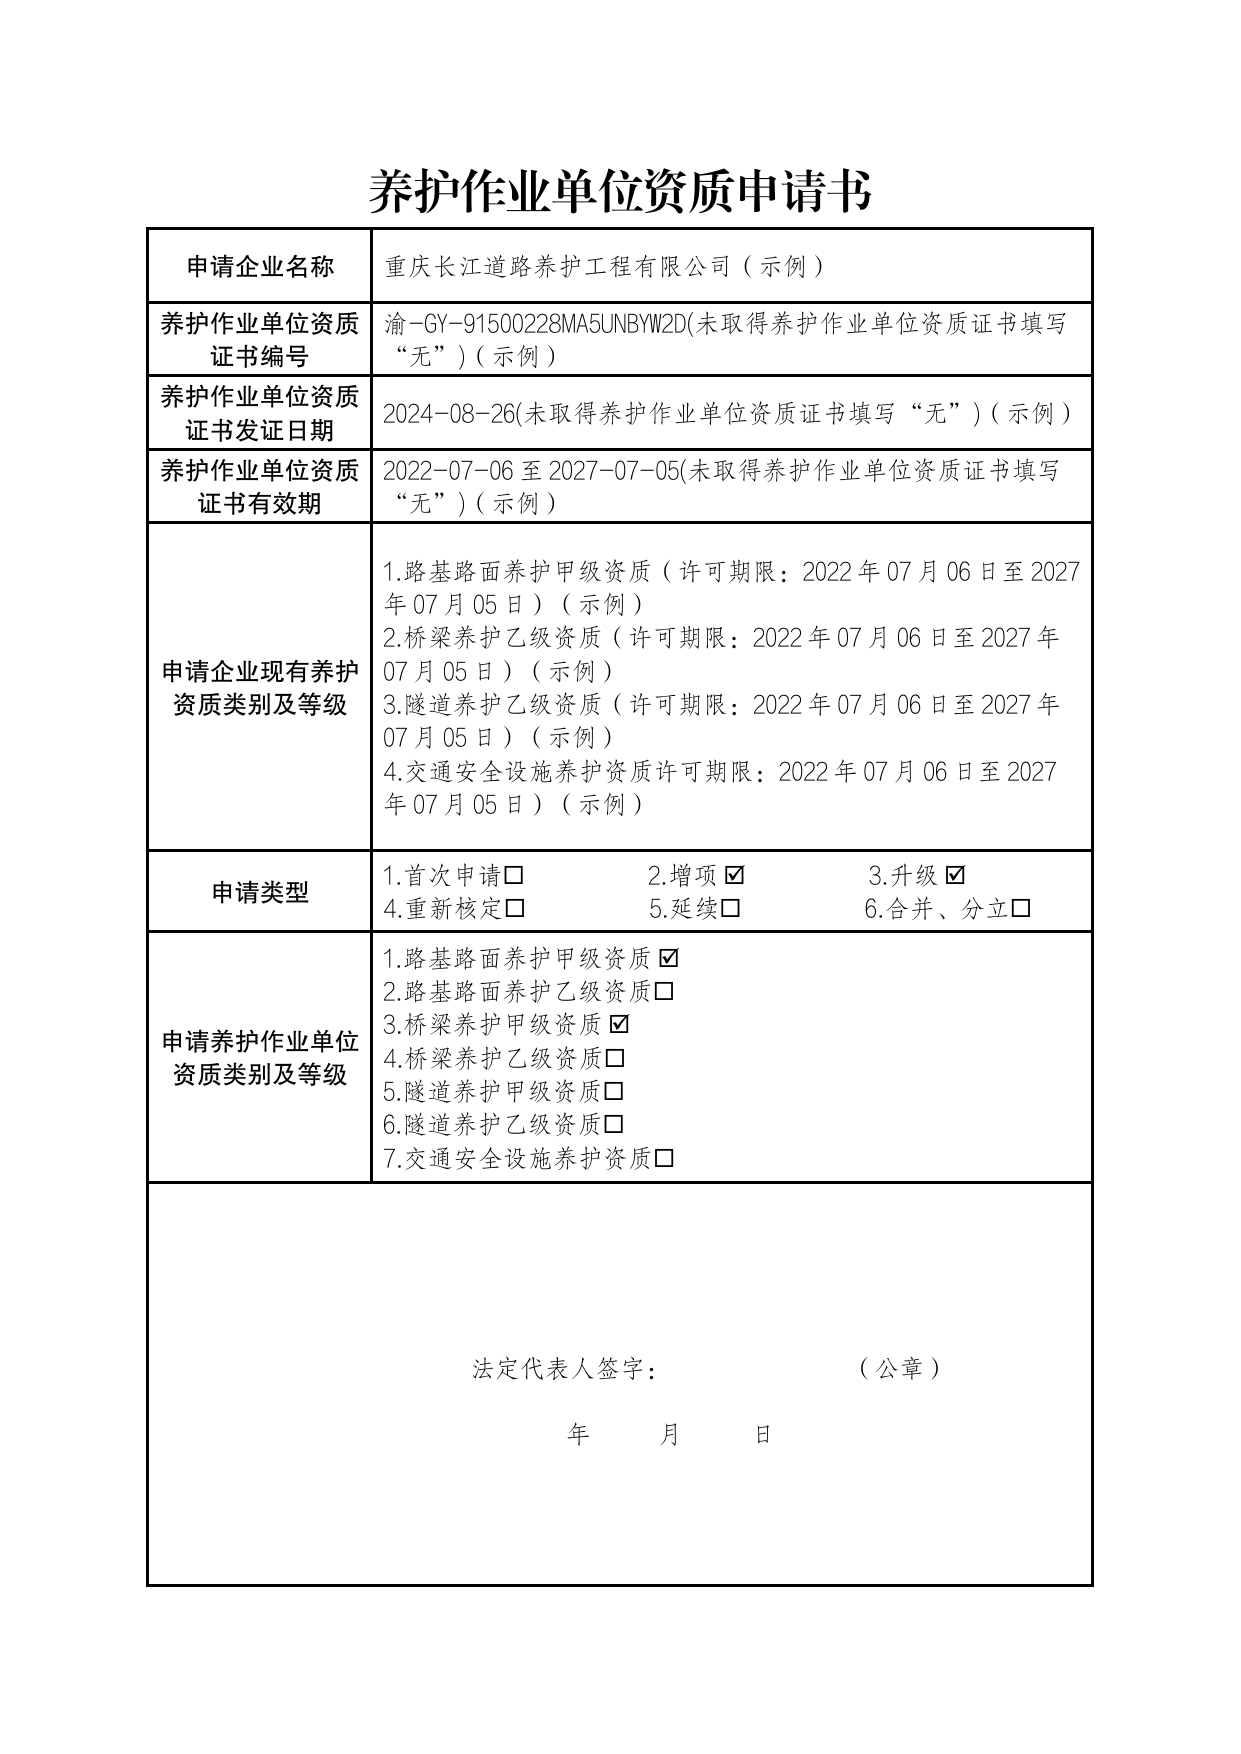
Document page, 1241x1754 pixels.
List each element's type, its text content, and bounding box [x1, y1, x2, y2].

table_header 重庆长江道路养护工程有限公司（示例） [373, 230, 1091, 301]
table_cell 养护作业单位资质证书编号 [149, 304, 370, 374]
table_cell 渝-GY-91500228MA5UNBYW2D(未取得养护作业单位资质证书填写“无”)（示例） [373, 304, 1091, 374]
table_cell 申请养护作业单位资质类别及等级 [149, 933, 370, 1181]
table_cell 2022-07-06至2027-07-05(未取得养护作业单位资质证书填写“无”)（示例） [373, 451, 1091, 521]
table_cell 养护作业单位资质证书有效期 [149, 451, 370, 521]
table_cell 2024-08-26(未取得养护作业单位资质证书填写“无”)（示例） [373, 377, 1091, 448]
table_cell 申请企业现有养护资质类别及等级 [149, 524, 370, 849]
table_cell 1.路基路面养护甲级资质（许可期限：2022年07月06日至2027年07月05日）（示例） 2.桥梁养护乙级资质（许可期限：2022年07月06日至2027年07月05日）（示例） 3.隧道养护乙级资质（许可期限：2022年07月06日至2027年07月05日）（示例） 4.交通安全设施养护资质许可期限：2022年07月06日至2027年07月05日）（示例） [373, 524, 1091, 849]
table_header 申请企业名称 [149, 230, 370, 301]
table_cell 养护作业单位资质证书发证日期 [149, 377, 370, 448]
table_cell 1.路基路面养护甲级资质 2.路基路面养护乙级资质 3.桥梁养护甲级资质 4.桥梁养护乙级资质 5.隧道养护甲级资质 6.隧道养护乙级资质 7.交通安全设施养护资质 [373, 933, 1091, 1181]
table_cell 法定代表人签字： （公章） 年 月 日 [149, 1184, 1091, 1584]
table_cell 申请类型 [149, 852, 370, 930]
table_cell 1.首次申请 2.增项 3.升级 4.重新核定 5.延续 6.合并、分立 [373, 852, 1091, 930]
text 养护作业单位资质申请书 [187, 162, 1053, 227]
